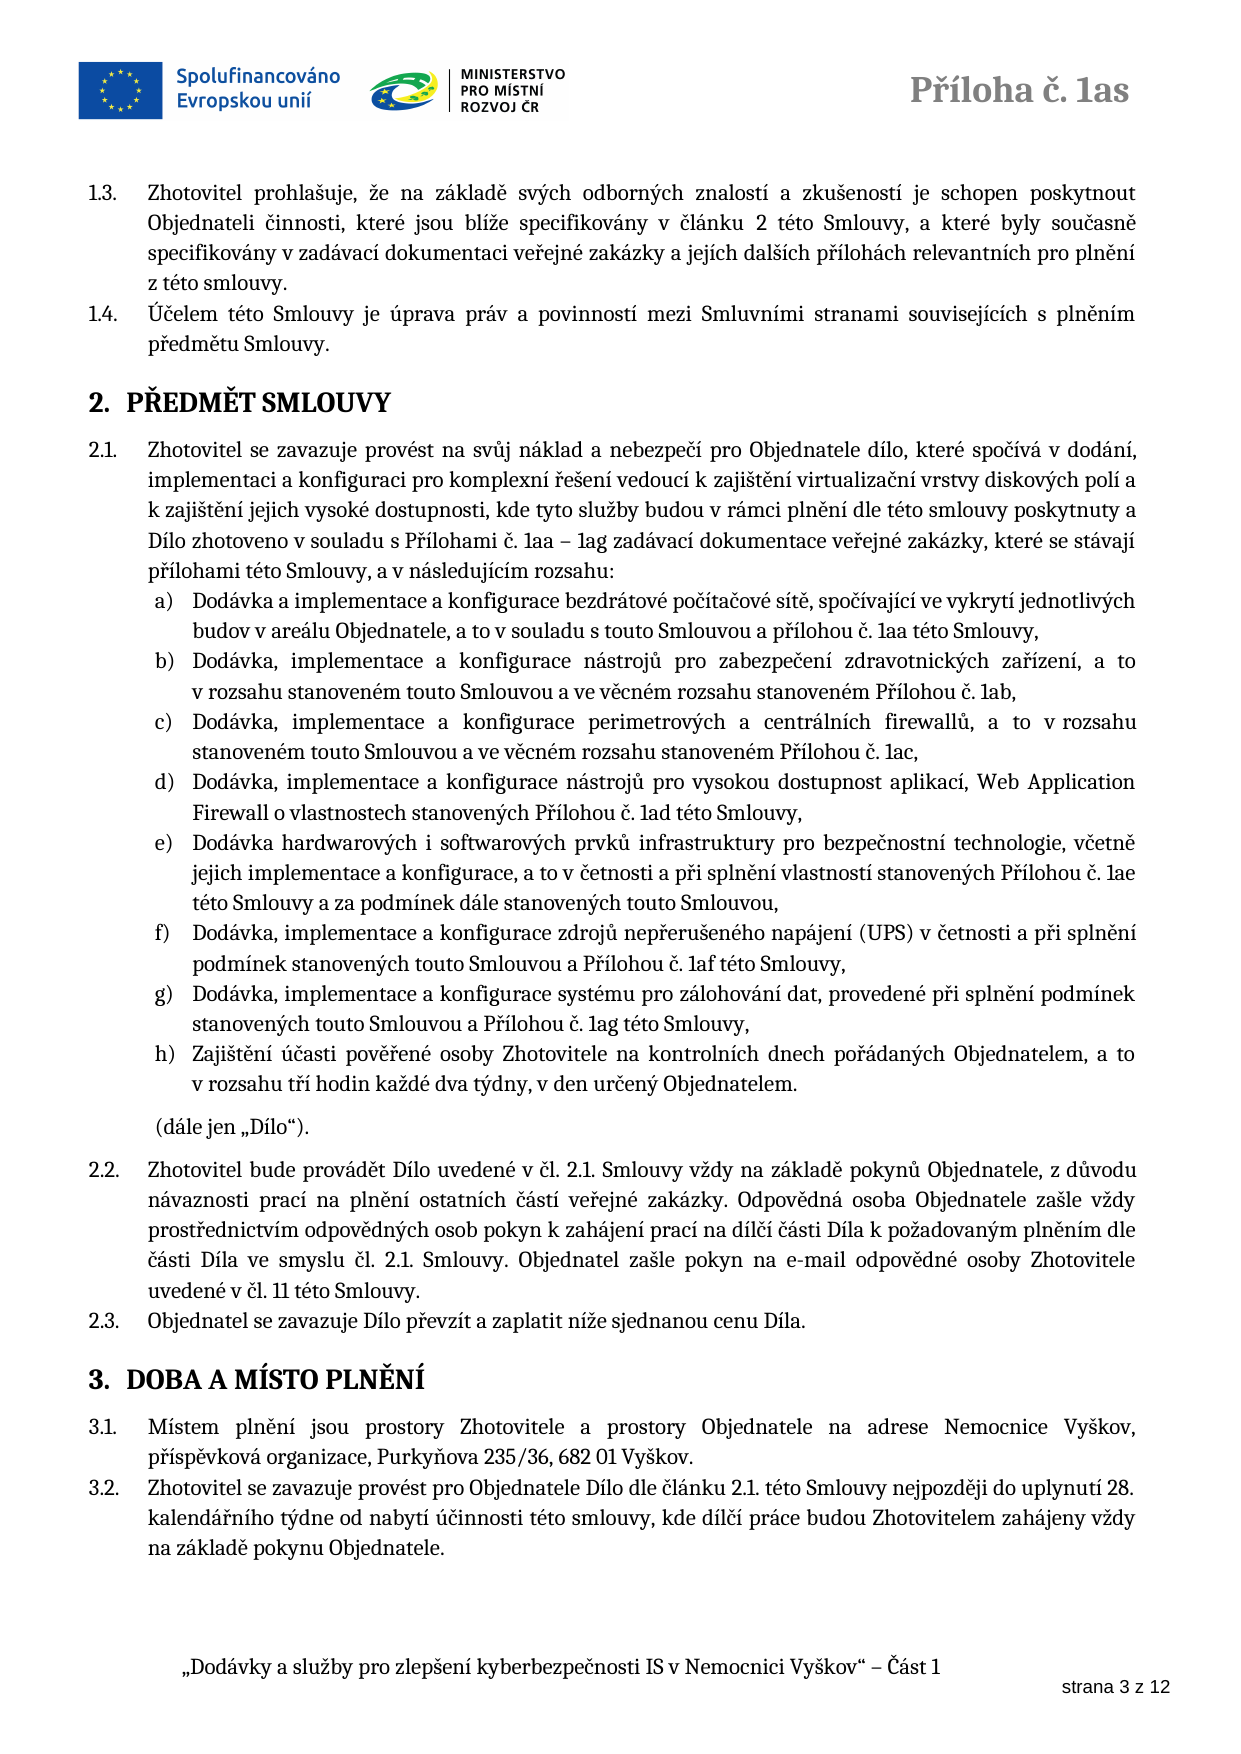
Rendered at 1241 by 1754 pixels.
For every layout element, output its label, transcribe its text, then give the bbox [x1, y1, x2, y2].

list Dodávka, implementace a konfigurace nástrojů pro vysokou dostupnost aplikací, Web Application Firewall o vlastnostech stanovených Přílohou č. 1ad této Smlouvy, [154, 769, 1137, 826]
list Dodávka a implementace a konfigurace bezdrátové počítačové sítě, spočívající ve vykrytí jednotlivých budov v areálu Objednatele, a to v souladu s touto Smlouvou a přílohou č. 1aa této Smlouvy, [154, 588, 1137, 644]
list Zhotovitel se zavazuje provést na svůj náklad a nebezpečí pro Objednatele dílo, které spočívá v dodání, implementaci a konfiguraci pro komplexní řešení vedoucí k zajištění virtualizační vrstvy diskových polí a k zajištění jejich vysoké dostupnosti, kde tyto služby budou v rámci plnění dle této smlouvy poskytnuty a Dílo zhotoveno v souladu s Přílohami č. 1aa – 1ag zadávací dokumentace veřejné zakázky, které se stávají přílohami této Smlouvy, a v následujícím rozsahu: [89, 437, 1137, 584]
list Dodávka hardwarových i softwarových prvků infrastruktury pro bezpečnostní technologie, včetně jejich implementace a konfigurace, a to v četnosti a při splnění vlastností stanovených Přílohou č. 1ae této Smlouvy a za podmínek dále stanovených touto Smlouvou, [154, 829, 1137, 916]
list Dodávka, implementace a konfigurace systému pro zálohování dat, provedené při splnění podmínek stanovených touto Smlouvou a Přílohou č. 1ag této Smlouvy, [154, 981, 1137, 1037]
subtitle PŘEDMĚT SMLOUVY [89, 386, 1137, 419]
list Účelem této Smlouvy je úprava práv a povinností mezi Smluvními stranami souvisejících s plněním předmětu Smlouvy. [89, 300, 1137, 357]
list Zhotovitel bude provádět Dílo uvedené v čl. 2.1. Smlouvy vždy na základě pokynů Objednatele, z důvodu návaznosti prací na plnění ostatních částí veřejné zakázky. Odpovědná osoba Objednatele zašle vždy prostřednictvím odpovědných osob pokyn k zahájení prací na dílčí části Díla k požadovaným plněním dle části Díla ve smyslu čl. 2.1. Smlouvy. Objednatel zašle pokyn na e-mail odpovědné osoby Zhotovitele uvedené v čl. 11 této Smlouvy. [89, 1157, 1137, 1304]
list Zajištění účasti pověřené osoby Zhotovitele na kontrolních dnech pořádaných Objednatelem, a to v rozsahu tří hodin každé dva týdny, v den určený Objednatelem. [154, 1041, 1137, 1098]
list Místem plnění jsou prostory Zhotovitele a prostory Objednatele na adrese Nemocnice Vyškov, příspěvková organizace, Purkyňova 235/36, 682 01 Vyškov. [89, 1414, 1137, 1471]
subtitle DOBA A MÍSTO PLNĚNÍ [89, 1363, 1137, 1396]
list Zhotovitel se zavazuje provést pro Objednatele Dílo dle článku 2.1. této Smlouvy nejpozději do uplynutí 28. kalendářního týdne od nabytí účinnosti této smlouvy, kde dílčí práce budou Zhotovitelem zahájeny vždy na základě pokynu Objednatele. [89, 1474, 1137, 1561]
list Zhotovitel prohlašuje, že na základě svých odborných znalostí a zkušeností je schopen poskytnout Objednateli činnosti, které jsou blíže specifikovány v článku 2 této Smlouvy, a které byly současně specifikovány v zadávací dokumentaci veřejné zakázky a jejích dalších přílohách relevantních pro plnění z této smlouvy. [89, 179, 1137, 297]
list Objednatel se zavazuje Dílo převzít a zaplatit níže sjednanou cenu Díla. [89, 1308, 1137, 1334]
list Dodávka, implementace a konfigurace nástrojů pro zabezpečení zdravotnických zařízení, a to v rozsahu stanoveném touto Smlouvou a ve věcném rozsahu stanoveném Přílohou č. 1ab, [154, 648, 1137, 705]
picture [77, 60, 569, 121]
text (dále jen „Dílo“). [154, 1114, 1137, 1140]
list Dodávka, implementace a konfigurace zdrojů nepřerušeného napájení (UPS) v četnosti a při splnění podmínek stanovených touto Smlouvou a Přílohou č. 1af této Smlouvy, [154, 920, 1137, 977]
list Dodávka, implementace a konfigurace perimetrových a centrálních firewallů, a to v rozsahu stanoveném touto Smlouvou a ve věcném rozsahu stanoveném Přílohou č. 1ac, [154, 709, 1137, 765]
